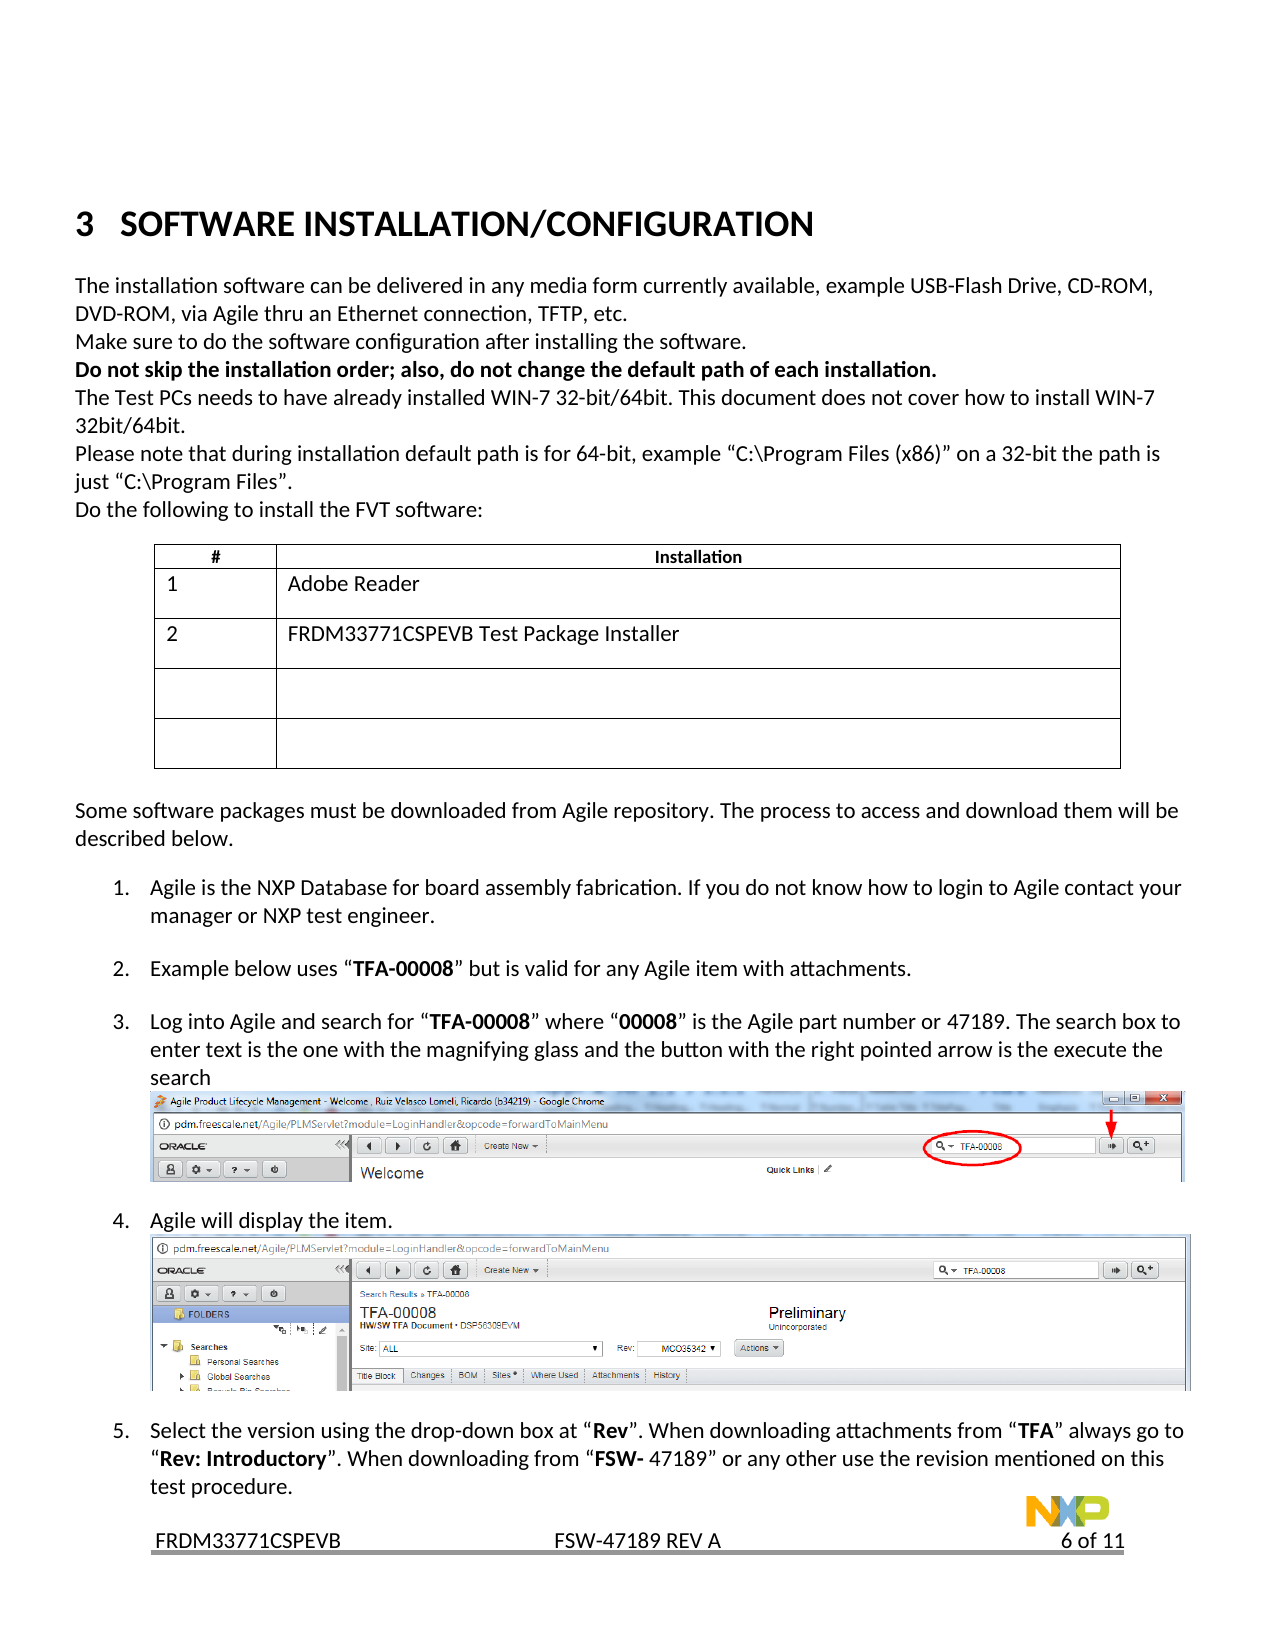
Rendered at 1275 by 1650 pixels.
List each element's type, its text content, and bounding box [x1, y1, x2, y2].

table_cell Test Package Installer [277, 619, 1120, 668]
table_cell Adobe Reader [277, 569, 1120, 618]
text Please note that during installation default path is for 64-bit, example “C:\Program Files (x86)” on a 32-bit the path is just “C:\Program Files”. [75, 439, 1200, 495]
table_cell 2 [155, 619, 276, 668]
list Agile is the NXP Database for board assembly fabrication. If you do not know how to login to Agile contact your manager or NXP test engineer. [112, 873, 1200, 929]
text Some software packages must be downloaded from Agile repository. The process to access and download them will be described below. [75, 796, 1200, 852]
table_cell 1 [155, 569, 276, 618]
list Select the version using the drop-down box at “Rev”. When downloading attachments from “TFA” always go to “Rev: Introductory”. When downloading from “FSW- ” or any other use the revision mentioned on this test procedure. [112, 1416, 1200, 1500]
table_header # [155, 545, 276, 568]
text The installation software can be delivered in any media form currently available, example USB-Flash Drive, CD-ROM, DVD-ROM, via Agile thru an Ethernet connection, TFTP, etc. [75, 271, 1200, 327]
subtitle SOFTWARE INSTALLATION/CONFIGURATION [75, 200, 1200, 246]
text Do not skip the installation order; also, do not change the default path of each installation. [75, 355, 1200, 383]
text Do the following to install the FVT software: [75, 495, 1200, 523]
list Example below uses “TFA-00008” but is valid for any Agile item with attachments. [112, 954, 1200, 982]
table_cell [277, 719, 1120, 767]
table_cell [155, 719, 276, 767]
table_header Installation [277, 545, 1120, 568]
picture [1023, 1500, 1115, 1533]
table_cell [155, 669, 276, 717]
text The Test PCs needs to have already installed WIN-7 32-bit/64bit. This document does not cover how to install WIN-7 32bit/64bit. [75, 383, 1200, 439]
text Make sure to do the software configuration after installing the software. [75, 327, 1200, 355]
picture [150, 1234, 1191, 1391]
table_cell [277, 669, 1120, 717]
picture [150, 1091, 1185, 1182]
